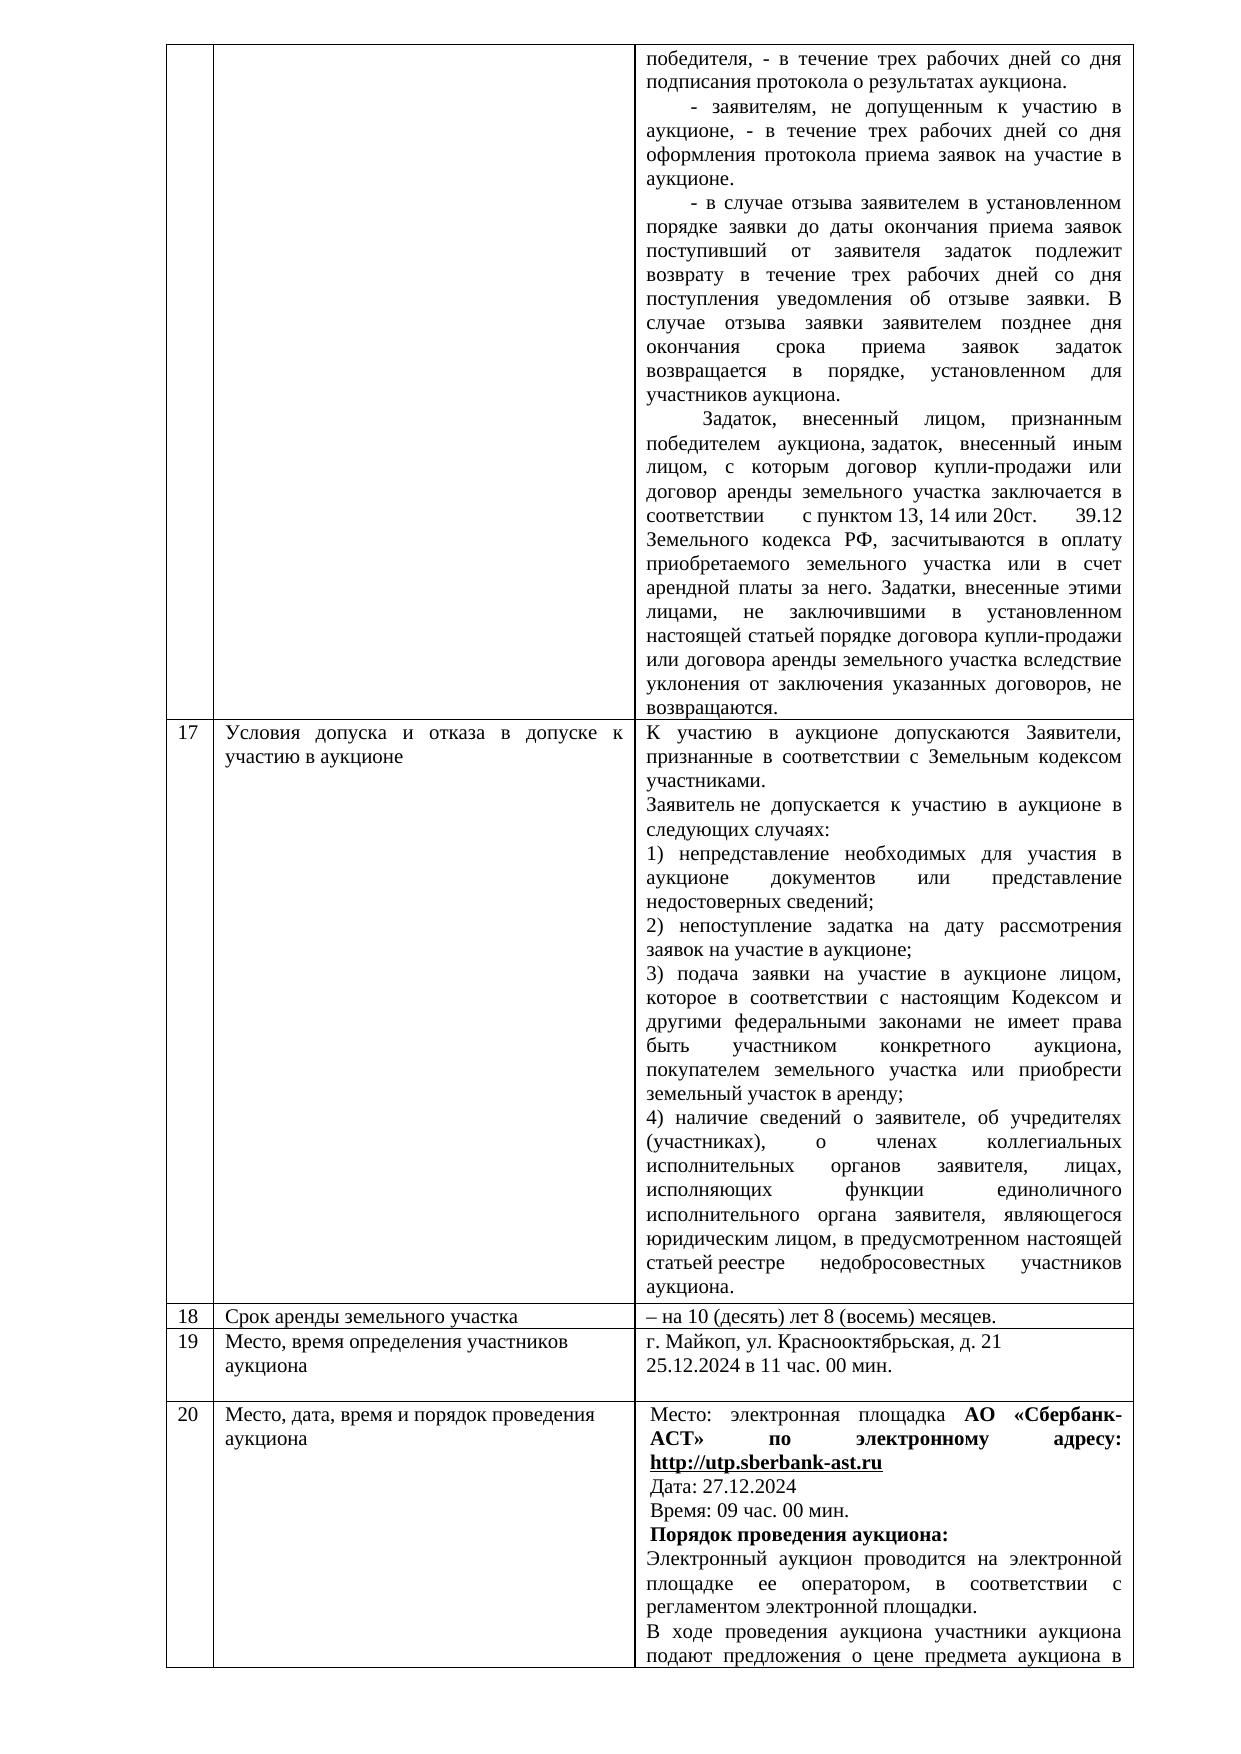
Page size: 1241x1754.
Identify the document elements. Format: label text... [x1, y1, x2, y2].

table_cell Условия допуска и отказа в допуске к участию в аукционе [214, 720, 634, 1303]
table_cell 19 [167, 1329, 213, 1401]
table_cell 16 [167, 45, 213, 719]
table_cell 20 [167, 1402, 213, 1667]
table_cell Срок аренды земельного участка [214, 1304, 634, 1328]
table_cell г. Майкоп, ул. Краснооктябрьская, д. 21 25.12.2024 в 11 час. 00 мин. [636, 1329, 1133, 1401]
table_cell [636, 1402, 1133, 1667]
table_cell – на 10 (десять) лет 8 (восемь) месяцев. [636, 1304, 1133, 1328]
table_cell 18 [167, 1304, 213, 1328]
table_cell 17 [167, 720, 213, 1303]
table_cell Место, время определения участников аукциона [214, 1329, 634, 1401]
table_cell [214, 1402, 634, 1667]
table_cell К участию в аукционе допускаются Заявители, признанные в соответствии с Земельным кодексом участниками. Заявитель не допускается к участию в аукционе в следующих случаях: 1) непредставление необходимых для участия в аукционе документов или представление недостоверных сведений; 2) непоступление задатка на дату рассмотрения заявок на участие в аукционе; 3) подача заявки на участие в аукционе лицом, которое в соответствии с настоящим Кодексом и другими федеральными законами не имеет права быть участником конкретного аукциона, покупателем земельного участка или приобрести земельный участок в аренду; 4) наличие сведений о заявителе, об учредителях (участниках), о членах коллегиальных исполнительных органов заявителя, лицах, исполняющих функции единоличного исполнительного органа заявителя, являющегося юридическим лицом, в предусмотренном настоящей статьей реестре недобросовестных участников аукциона. [636, 720, 1133, 1303]
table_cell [636, 45, 1133, 719]
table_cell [214, 45, 634, 719]
